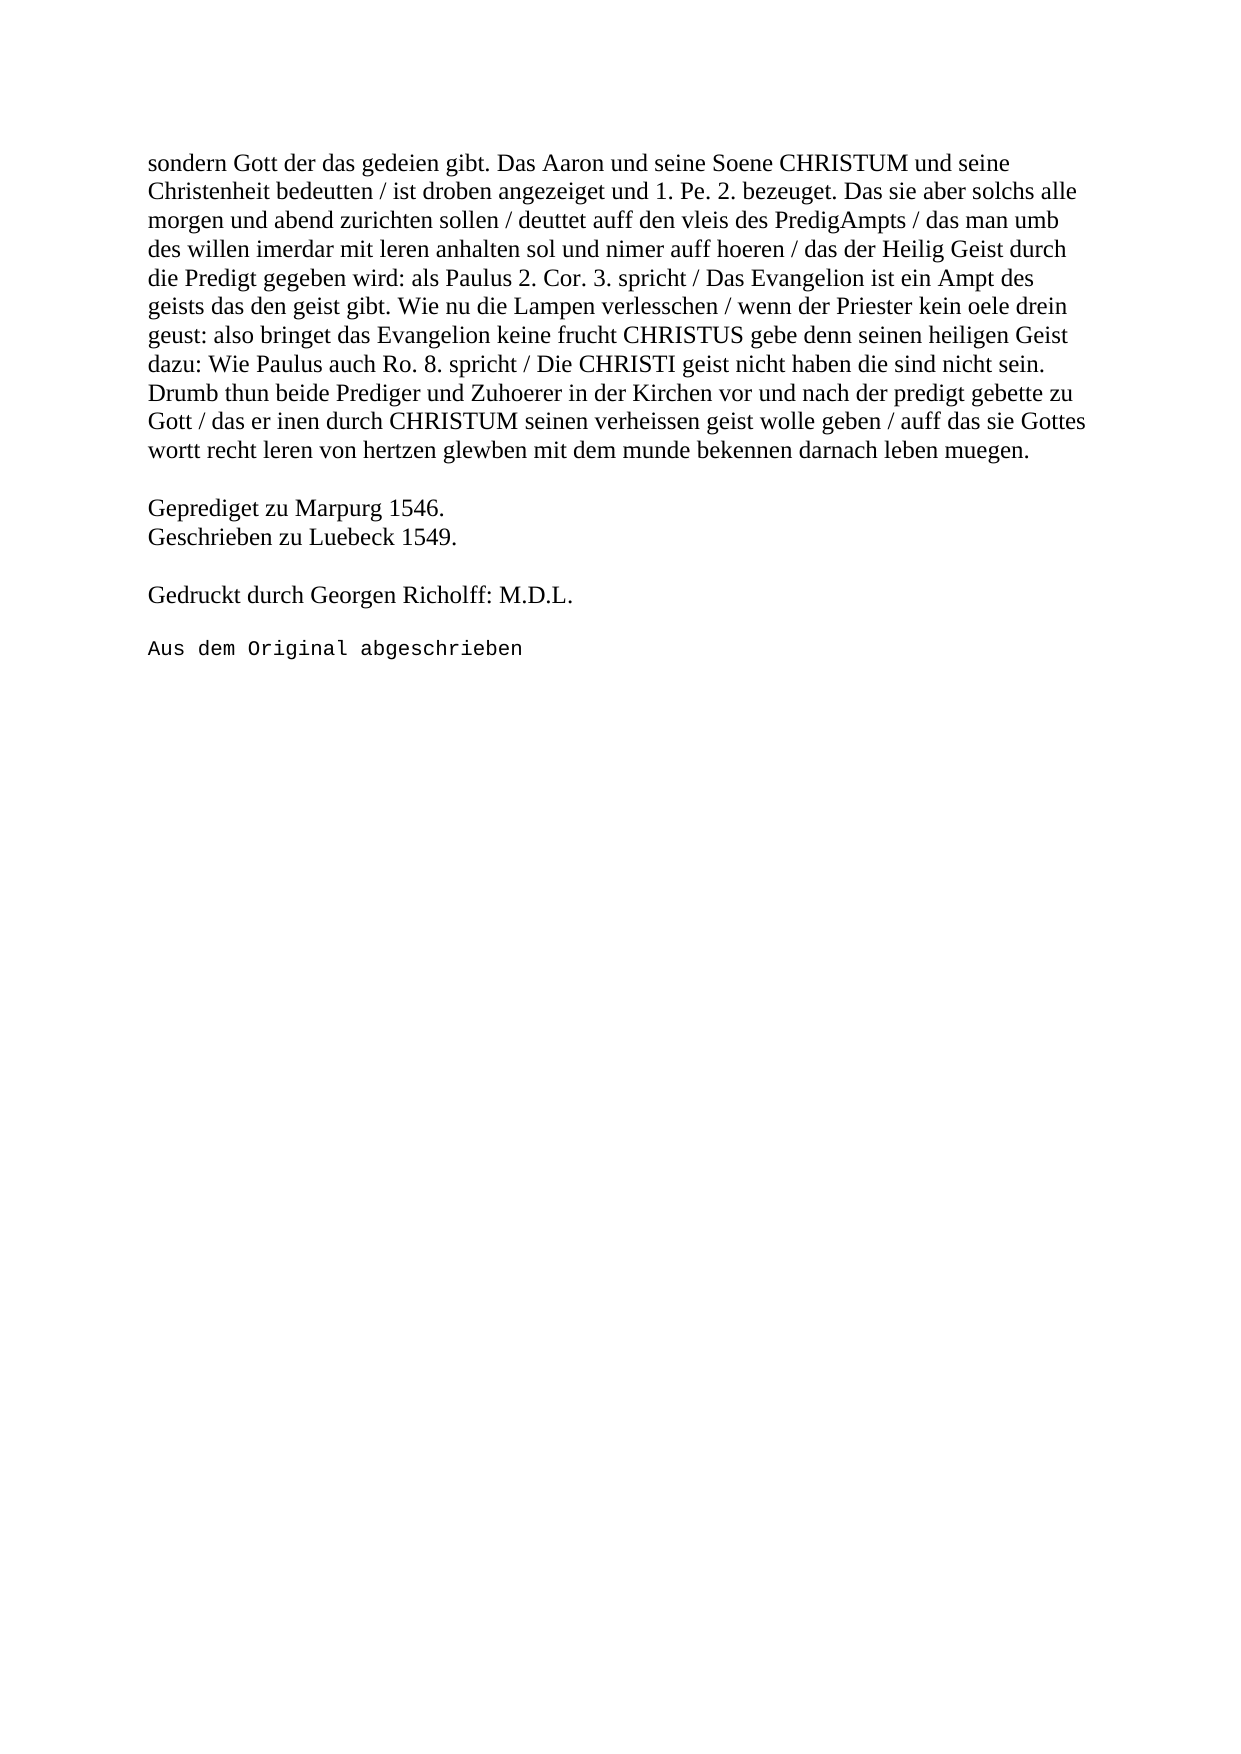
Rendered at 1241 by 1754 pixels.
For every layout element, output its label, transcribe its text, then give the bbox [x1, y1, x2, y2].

text Gedruckt durch Georgen Richolff: M.D.L. [148, 580, 1093, 608]
text Geprediget zu Marpurg 1546. Geschrieben zu Luebeck 1549. [148, 493, 1093, 551]
text Aus dem Original abgeschrieben [148, 638, 1093, 661]
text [148, 148, 1093, 464]
